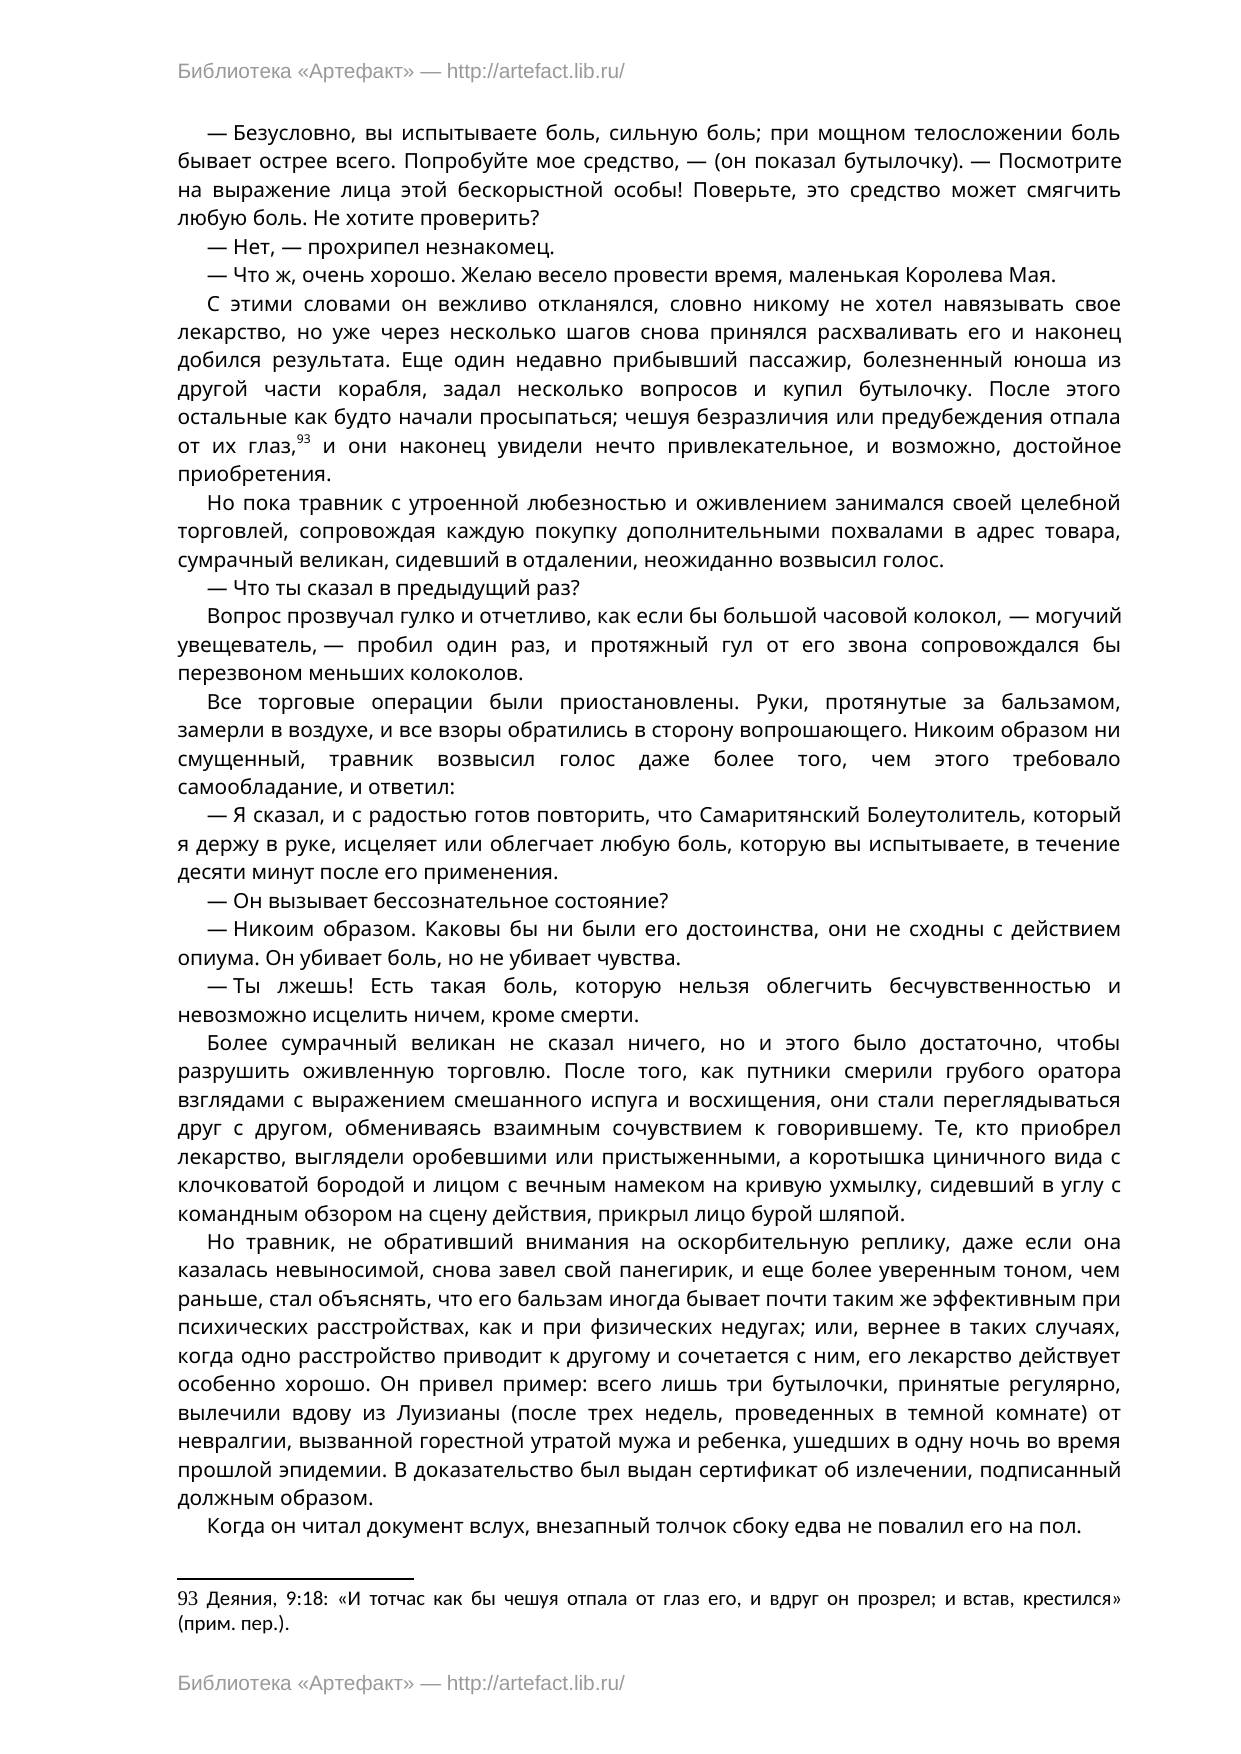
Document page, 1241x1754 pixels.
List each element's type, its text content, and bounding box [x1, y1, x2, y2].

text С этими словами он вежливо откланялся, словно никому не хотел навязывать свое лекарство, но уже через несколько шагов снова принялся расхваливать его и наконец добился результата. Еще один недавно прибывший пассажир, болезненный юноша из другой части корабля, задал несколько вопросов и купил бутылочку. После этого остальные как будто начали просыпаться; чешуя безразличия или предубеждения отпала от их глаз, и они наконец увидели нечто привлекательное, и возможно, достойное приобретения. [177, 289, 1122, 488]
text — Что ж, очень хорошо. Желаю весело провести время, маленькая Королева Мая. [177, 260, 1122, 289]
text Вопрос прозвучал гулко и отчетливо, как если бы большой часовой колокол, — могучий увещеватель, — пробил один раз, и протяжный гул от его звона сопровождался бы перезвоном меньших колоколов. [177, 602, 1122, 687]
text Но травник, не обративший внимания на оскорбительную реплику, даже если она казалась невыносимой, снова завел свой панегирик, и еще более уверенным тоном, чем раньше, стал объяснять, что его бальзам иногда бывает почти таким же эффективным при психических расстройствах, как и при физических недугах; или, вернее в таких случаях, когда одно расстройство приводит к другому и сочетается с ним, его лекарство действует особенно хорошо. Он привел пример: всего лишь три бутылочки, принятые регулярно, вылечили вдову из Луизианы (после трех недель, проведенных в темной комнате) от невралгии, вызванной горестной утратой мужа и ребенка, ушедших в одну ночь во время прошлой эпидемии. В доказательство был выдан сертификат об излечении, подписанный должным образом. [177, 1227, 1122, 1512]
text Но пока травник с утроенной любезностью и оживлением занимался своей целебной торговлей, сопровождая каждую покупку дополнительными похвалами в адрес товара, сумрачный великан, сидевший в отдалении, неожиданно возвысил голос. [177, 488, 1122, 573]
text — Никоим образом. Каковы бы ни были его достоинства, они не сходны с действием опиума. Он убивает боль, но не убивает чувства. [177, 914, 1122, 971]
text — Я сказал, и с радостью готов повторить, что Самаритянский Болеутолитель, который я держу в руке, исцеляет или облегчает любую боль, которую вы испытываете, в течение десяти минут после его применения. [177, 801, 1122, 886]
text — Безусловно, вы испытываете боль, сильную боль; при мощном телосложении боль бывает острее всего. Попробуйте мое средство, — (он показал бутылочку). — Посмотрите на выражение лица этой бескорыстной особы! Поверьте, это средство может смягчить любую боль. Не хотите проверить? [177, 118, 1122, 232]
text Более сумрачный великан не сказал ничего, но и этого было достаточно, чтобы разрушить оживленную торговлю. После того, как путники смерили грубого оратора взглядами с выражением смешанного испуга и восхищения, они стали переглядываться друг с другом, обмениваясь взаимным сочувствием к говорившему. Те, кто приобрел лекарство, выглядели оробевшими или пристыженными, а коротышка циничного вида с клочковатой бородой и лицом с вечным намеком на кривую ухмылку, сидевший в углу с командным обзором на сцену действия, прикрыл лицо бурой шляпой. [177, 1028, 1122, 1227]
text — Что ты сказал в предыдущий раз? [177, 573, 1122, 602]
text — Он вызывает бессознательное состояние? [177, 886, 1122, 914]
text — Нет, — прохрипел незнакомец. [177, 232, 1122, 260]
text Все торговые операции были приостановлены. Руки, протянутые за бальзамом, замерли в воздухе, и все взоры обратились в сторону вопрошающего. Никоим образом ни смущенный, травник возвысил голос даже более того, чем этого требовало самообладание, и ответил: [177, 687, 1122, 801]
text — Ты лжешь! Есть такая боль, которую нельзя облегчить бесчувственностью и невозможно исцелить ничем, кроме смерти. [177, 971, 1122, 1028]
text Когда он читал документ вслух, внезапный толчок сбоку едва не повалил его на пол. [177, 1512, 1122, 1540]
